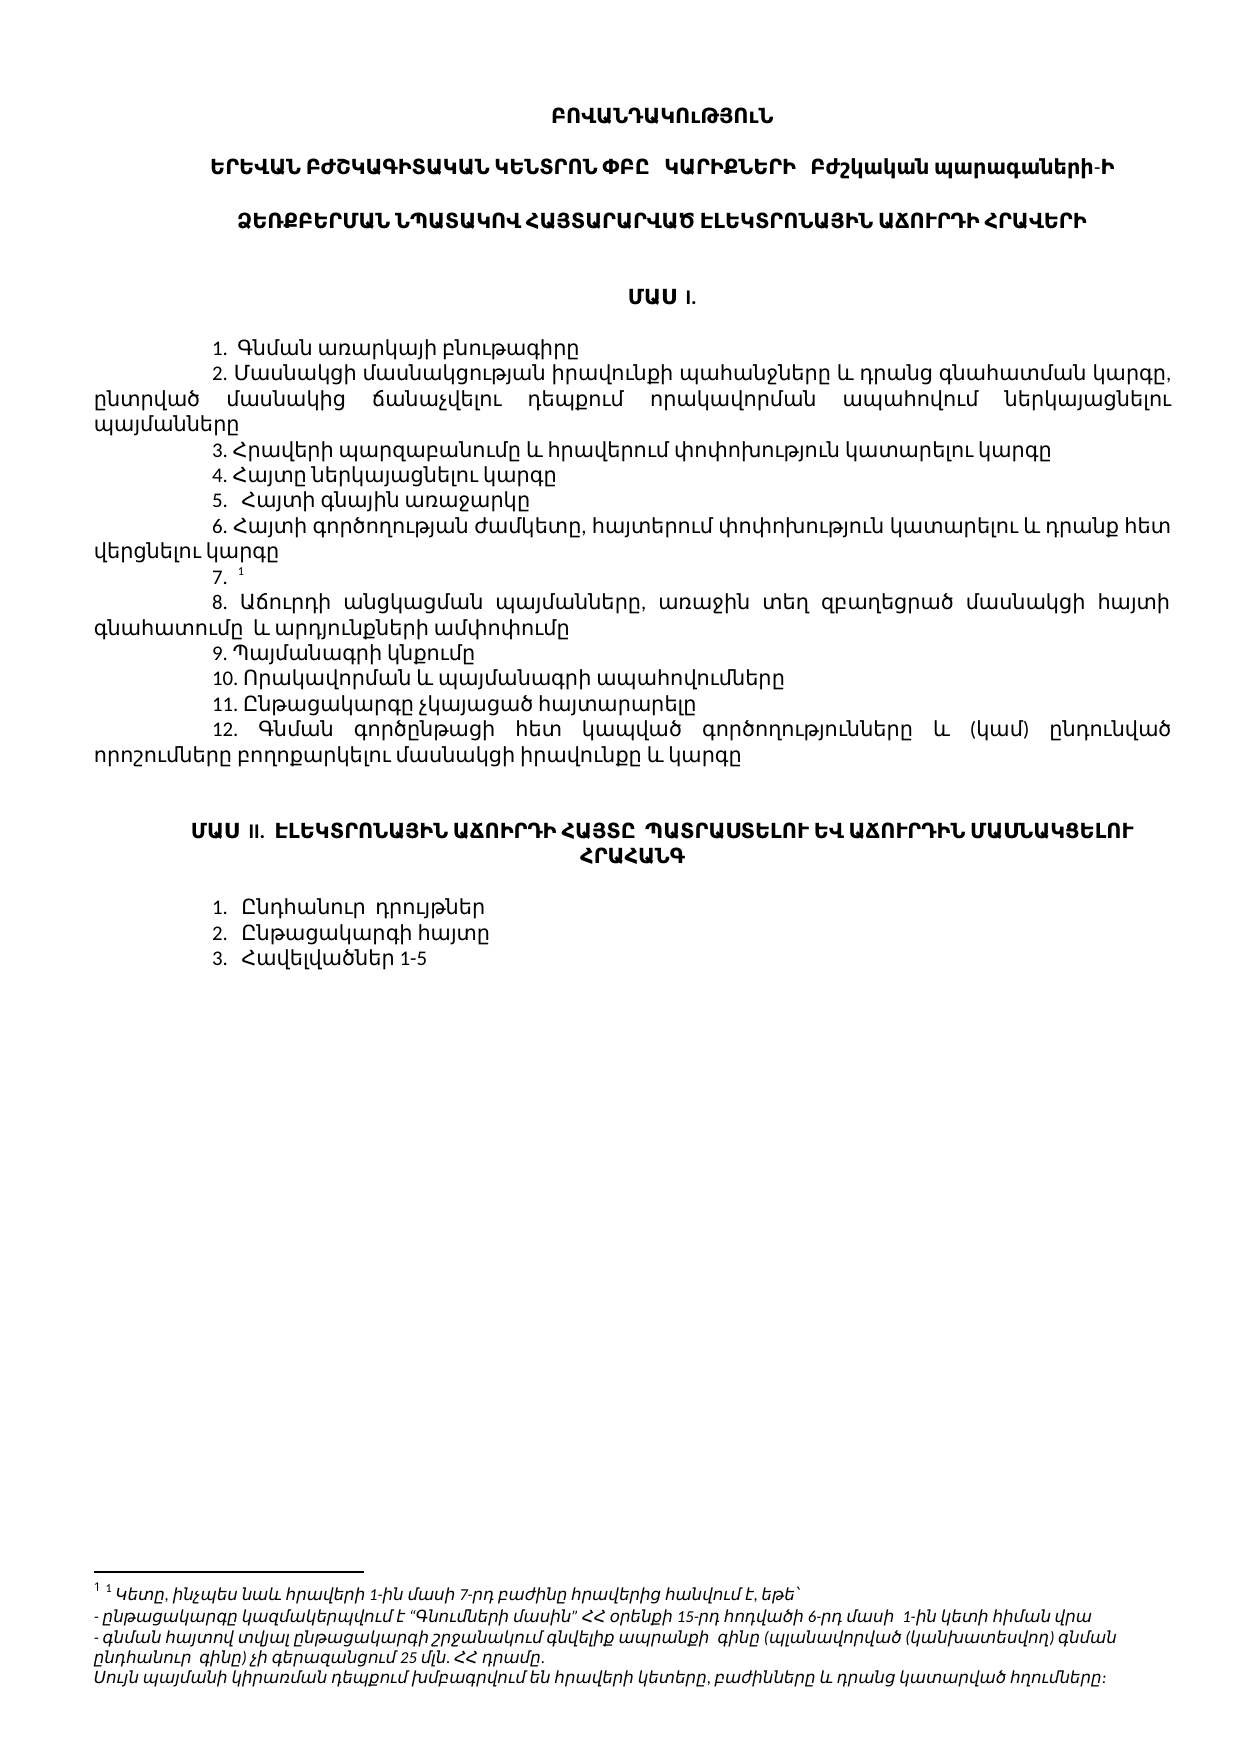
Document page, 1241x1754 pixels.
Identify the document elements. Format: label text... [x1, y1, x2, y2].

text ՄԱՍ I. [94, 284, 1171, 310]
text 6. Հայտի գործողության ժամկետը, հայտերում փոփոխություն կատարելու և դրանք հետ վերցնելու կարգը [94, 513, 1171, 564]
text 9. Պայմանագրի կնքումը [94, 640, 1171, 666]
text 1. Ընդհանուր դրույթներ [94, 894, 1171, 920]
text 8. Աճուրդի անցկացման պայմանները, առաջին տեղ զբաղեցրած մասնակցի հայտի գնահատումը և արդյունքների ամփոփումը [94, 589, 1171, 640]
text ՁԵՌՔԲԵՐՄԱՆ ՆՊԱՏԱԿՈՎ ՀԱՅՏԱՐԱՐՎԱԾ ԷԼԵԿՏՐՈՆԱՅԻՆ ԱՃՈՒՐԴԻ ՀՐԱՎԵՐԻ [94, 208, 1171, 233]
text 1. Գնման առարկայի բնութագիրը [94, 335, 1171, 361]
text ԵՐԵՎԱՆ ԲԺՇԿԱԳԻՏԱԿԱՆ ԿԵՆՏՐՈՆ ՓԲԸ ԿԱՐԻՔՆԵՐԻ Բժշկական պարագաների-Ի [94, 154, 1171, 179]
text ՄԱՍ II. ԷԼԵԿՏՐՈՆԱՅԻՆ ԱՃՈԻՐԴԻ ՀԱՅՏԸ ՊԱՏՐԱՍՏԵԼՈՒ ԵՎ ԱՃՈՒՐԴԻՆ ՄԱՍՆԱԿՑԵԼՈՒ ՀՐԱՀԱՆԳ [94, 818, 1171, 869]
text 3. Հավելվածներ 1-5 [94, 945, 1171, 971]
text 2. Ընթացակարգի հայտը [94, 920, 1171, 945]
text 5. Հայտի գնային առաջարկը [94, 488, 1171, 513]
text 10. Որակավորման և պայմանագրի ապահովումները [94, 666, 1171, 691]
text 3. Հրավերի պարզաբանումը և հրավերում փոփոխություն կատարելու կարգը [94, 437, 1171, 462]
text 11. Ընթացակարգը չկայացած հայտարարելը [94, 691, 1171, 716]
text ԲՈՎԱՆԴԱԿՈւԹՅՈւՆ [94, 103, 1171, 128]
text 7. 1 [94, 564, 1171, 589]
text 12. Գնման գործընթացի հետ կապված գործողությունները և (կամ) ընդունված որոշումները բողոքարկելու մասնակցի իրավունքը և կարգը [94, 716, 1171, 767]
text 2. Մասնակցի մասնակցության իրավունքի պահանջները և դրանց գնահատման կարգը, ընտրված մասնակից ճանաչվելու դեպքում որակավորման ապահովում ներկայացնելու պայմանները [94, 361, 1171, 437]
text 4. Հայտը ներկայացնելու կարգը [94, 462, 1171, 488]
